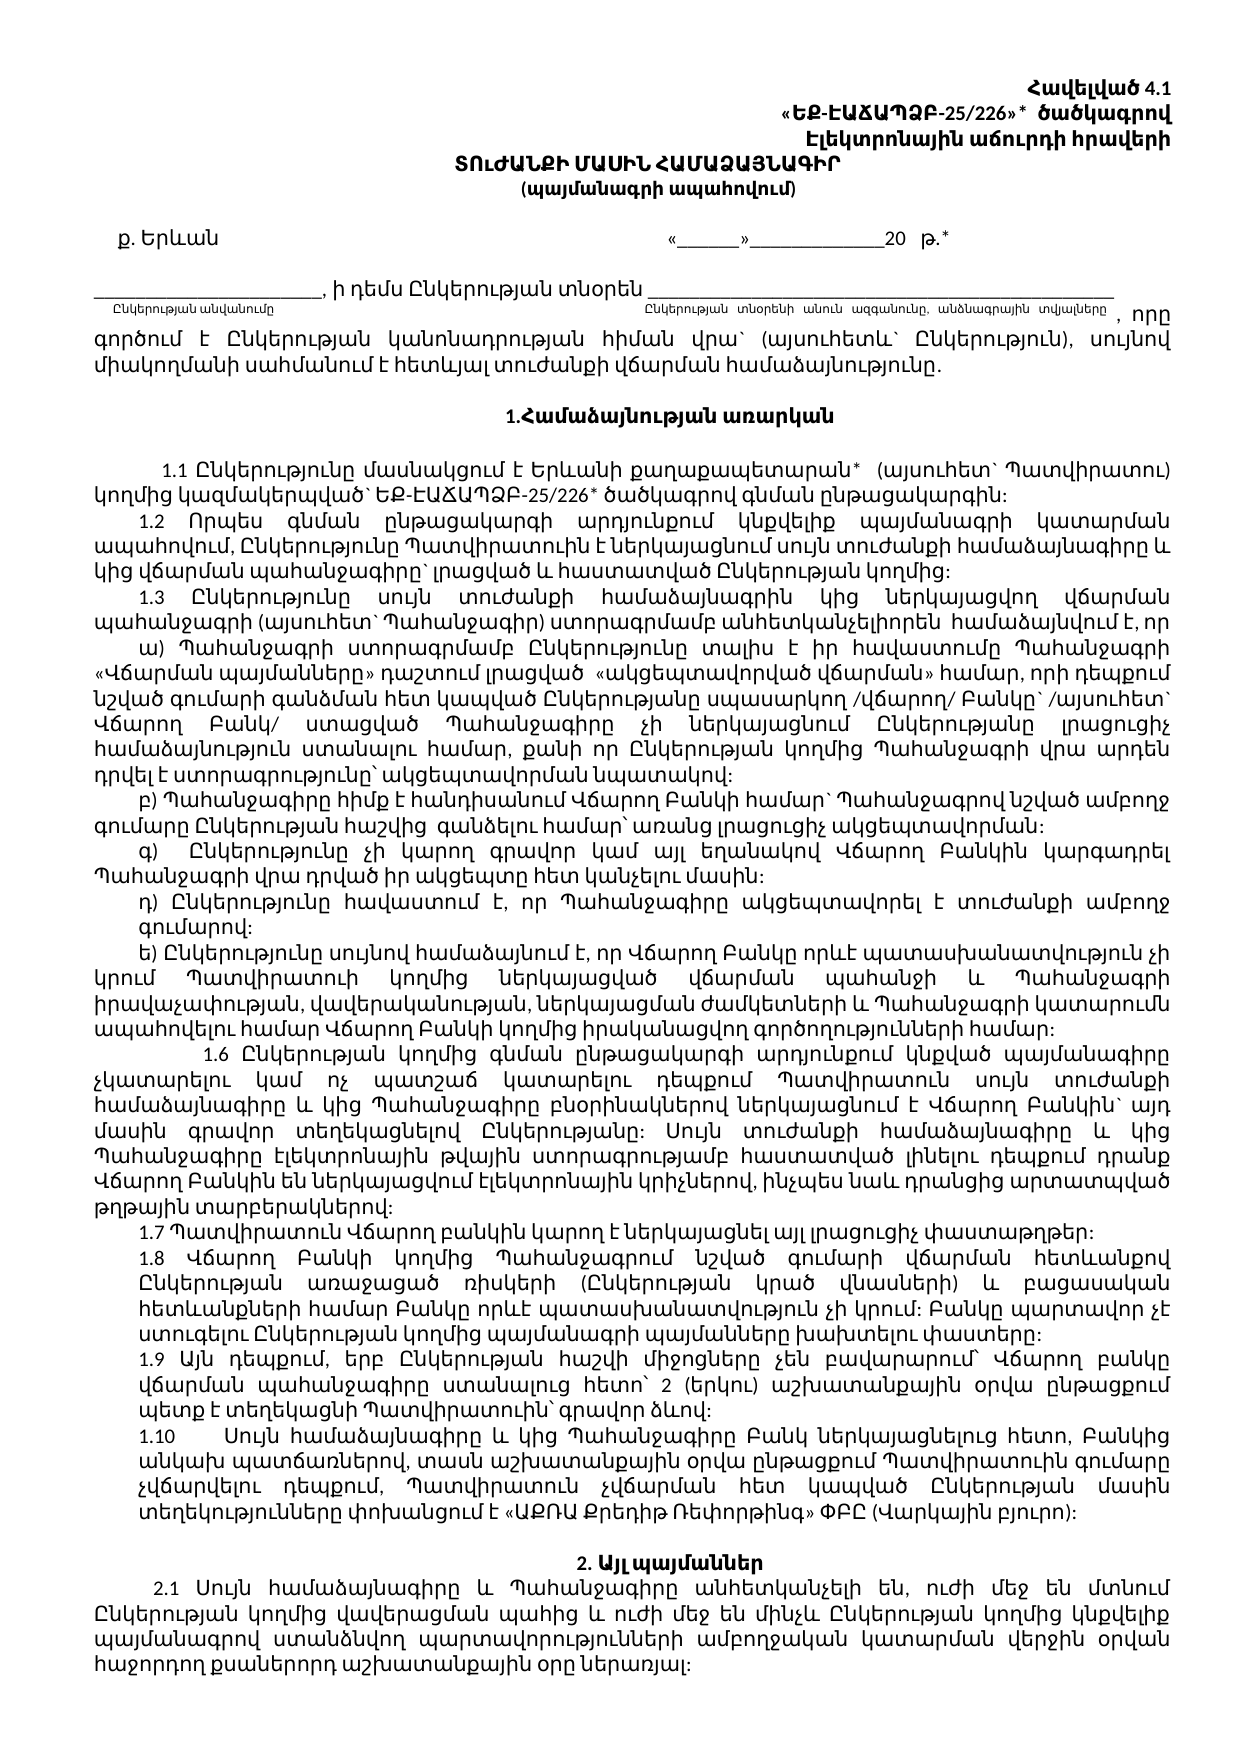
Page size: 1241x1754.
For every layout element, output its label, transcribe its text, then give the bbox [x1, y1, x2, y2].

text բ) Պահանջագիրը հիմք է հանդիսանում Վճարող Բանկի համար` Պահանջագրով նշված ամբողջ գումարը Ընկերության հաշվից գանձելու համար՝ առանց լրացուցիչ ակցեպտավորման: [94, 787, 1171, 838]
text ՏՈւԺԱՆՔԻ ՄԱՍԻՆ ՀԱՄԱՁԱՅՆԱԳԻՐ [94, 151, 1171, 177]
text 1.Համաձայնության առարկան [169, 403, 1171, 428]
text (պայմանագրի ապահովում) [94, 177, 1171, 199]
text 2. Այլ պայմաններ [169, 1550, 1171, 1575]
text ա) Պահանջագրի ստորագրմամբ Ընկերությունը տալիս է իր հավաստումը Պահանջագրի «Վճարման պայմանները» դաշտում լրացված «ակցեպտավորված վճարման» համար, որի դեպքում նշված գումարի գանձման հետ կապված Ընկերությանը սպասարկող /վճարող/ Բանկը` /այսուհետ` Վճարող Բանկ/ ստացված Պահանջագիրը չի ներկայացնում Ընկերությանը լրացուցիչ համաձայնություն ստանալու համար, քանի որ Ընկերության կողմից Պահանջագրի վրա արդեն դրվել է ստորագրությունը՝ ակցեպտավորման նպատակով: [94, 635, 1171, 787]
text Ընկերության անվանումը Ընկերության տնօրենի անուն ազգանունը, անձնագրային տվյալները , որը գործում է Ընկերության կանոնադրության հիման վրա` (այսուհետև` Ընկերություն), սույնով միակողմանի սահմանում է հետևյալ տուժանքի վճարման համաձայնությունը. [94, 301, 1171, 377]
text 1.7 Պատվիրատուն Վճարող բանկին կարող է ներկայացնել այլ լրացուցիչ փաստաթղթեր: [138, 1219, 1171, 1245]
text ե) Ընկերությունը սույնով համաձայնում է, որ Վճարող Բանկը որևէ պատասխանատվություն չի կրում Պատվիրատուի կողմից ներկայացված վճարման պահանջի և Պահանջագրի իրավաչափության, վավերականության, ներկայացման ժամկետների և Պահանջագրի կատարումն ապահովելու համար Վճարող Բանկի կողմից իրականացվող գործողությունների համար: [94, 940, 1171, 1042]
text 1.2 Որպես գնման ընթացակարգի արդյունքում կնքվելիք պայմանագրի կատարման ապահովում, Ընկերությունը Պատվիրատուին է ներկայացնում սույն տուժանքի համաձայնագիրը և կից վճարման պահանջագիրը` լրացված և հաստատված Ընկերության կողմից: [94, 508, 1171, 584]
text «ԵՔ-ԷԱՃԱՊՁԲ-25/226»* ծածկագրով [94, 100, 1171, 126]
text 2.1 Սույն համաձայնագիրը և Պահանջագիրը անհետկանչելի են, ուժի մեջ են մտնում Ընկերության կողմից վավերացման պահից և ուժի մեջ են մինչև Ընկերության կողմից կնքվելիք պայմանագրով ստանձնվող պարտավորությունների ամբողջական կատարման վերջին օրվան հաջորդող քսաներորդ աշխատանքային օրը ներառյալ: [94, 1575, 1171, 1677]
text 1.8 Վճարող Բանկի կողմից Պահանջագրում նշված գումարի վճարման հետևանքով Ընկերության առաջացած ռիսկերի (Ընկերության կրած վնասների) և բացասական հետևանքների համար Բանկը որևէ պատասխանատվություն չի կրում: Բանկը պարտավոր չէ ստուգելու Ընկերության կողմից պայմանագրի պայմանները խախտելու փաստերը: [138, 1245, 1171, 1347]
text ______________________, ի դեմս Ընկերության տնօրեն _____________________________________________ [94, 276, 1171, 301]
text 1.1 Ընկերությունը մասնակցում է Երևանի քաղաքապետարան* (այսուհետ` Պատվիրատու) կողմից կազմակերպված` ԵՔ-ԷԱՃԱՊՁԲ-25/226* ծածկագրով գնման ընթացակարգին: [94, 457, 1171, 508]
text 1.10 Սույն համաձայնագիրը և կից Պահանջագիրը Բանկ ներկայացնելուց հետո, Բանկից անկախ պատճառներով, տասն աշխատանքային օրվա ընթացքում Պատվիրատուին գումարը չվճարվելու դեպքում, Պատվիրատուն չվճարման հետ կապված Ընկերության մասին տեղեկությունները փոխանցում է «ԱՔՌԱ Քրեդիթ Ռեփորթինգ» ՓԲԸ (Վարկային բյուրո): [138, 1423, 1171, 1524]
text գ) Ընկերությունը չի կարող գրավոր կամ այլ եղանակով Վճարող Բանկին կարգադրել Պահանջագրի վրա դրված իր ակցեպտը հետ կանչելու մասին: [94, 838, 1171, 889]
text 1.9 Այն դեպքում, երբ Ընկերության հաշվի միջոցները չեն բավարարում՝ Վճարող բանկը վճարման պահանջագիրը ստանալուց հետո՝ 2 (երկու) աշխատանքային օրվա ընթացքում պետք է տեղեկացնի Պատվիրատուին՝ գրավոր ձևով: [138, 1347, 1171, 1423]
text Հավելված 4.1 [94, 75, 1171, 100]
text Էլեկտրոնային աճուրդի հրավերի [94, 126, 1171, 151]
text դ) Ընկերությունը հավաստում է, որ Պահանջագիրը ակցեպտավորել է տուժանքի ամբողջ գումարով: [138, 889, 1171, 940]
text ք. Երևան «______»_____________20 թ.* [94, 225, 1171, 250]
text 1.6 Ընկերության կողմից գնման ընթացակարգի արդյունքում կնքված պայմանագիրը չկատարելու կամ ոչ պատշաճ կատարելու դեպքում Պատվիրատուն սույն տուժանքի համաձայնագիրը և կից Պահանջագիրը բնօրինակներով ներկայացնում է Վճարող Բանկին` այդ մասին գրավոր տեղեկացնելով Ընկերությանը: Սույն տուժանքի համաձայնագիրը և կից Պահանջագիրը էլեկտրոնային թվային ստորագրությամբ հաստատված լինելու դեպքում դրանք Վճարող Բանկին են ներկայացվում էլեկտրոնային կրիչներով, ինչպես նաև դրանցից արտատպված թղթային տարբերակներով: [94, 1042, 1171, 1219]
text 1.3 Ընկերությունը սույն տուժանքի համաձայնագրին կից ներկայացվող վճարման պահանջագրի (այսուհետ` Պահանջագիր) ստորագրմամբ անհետկանչելիորեն համաձայնվում է, որ [94, 584, 1171, 635]
